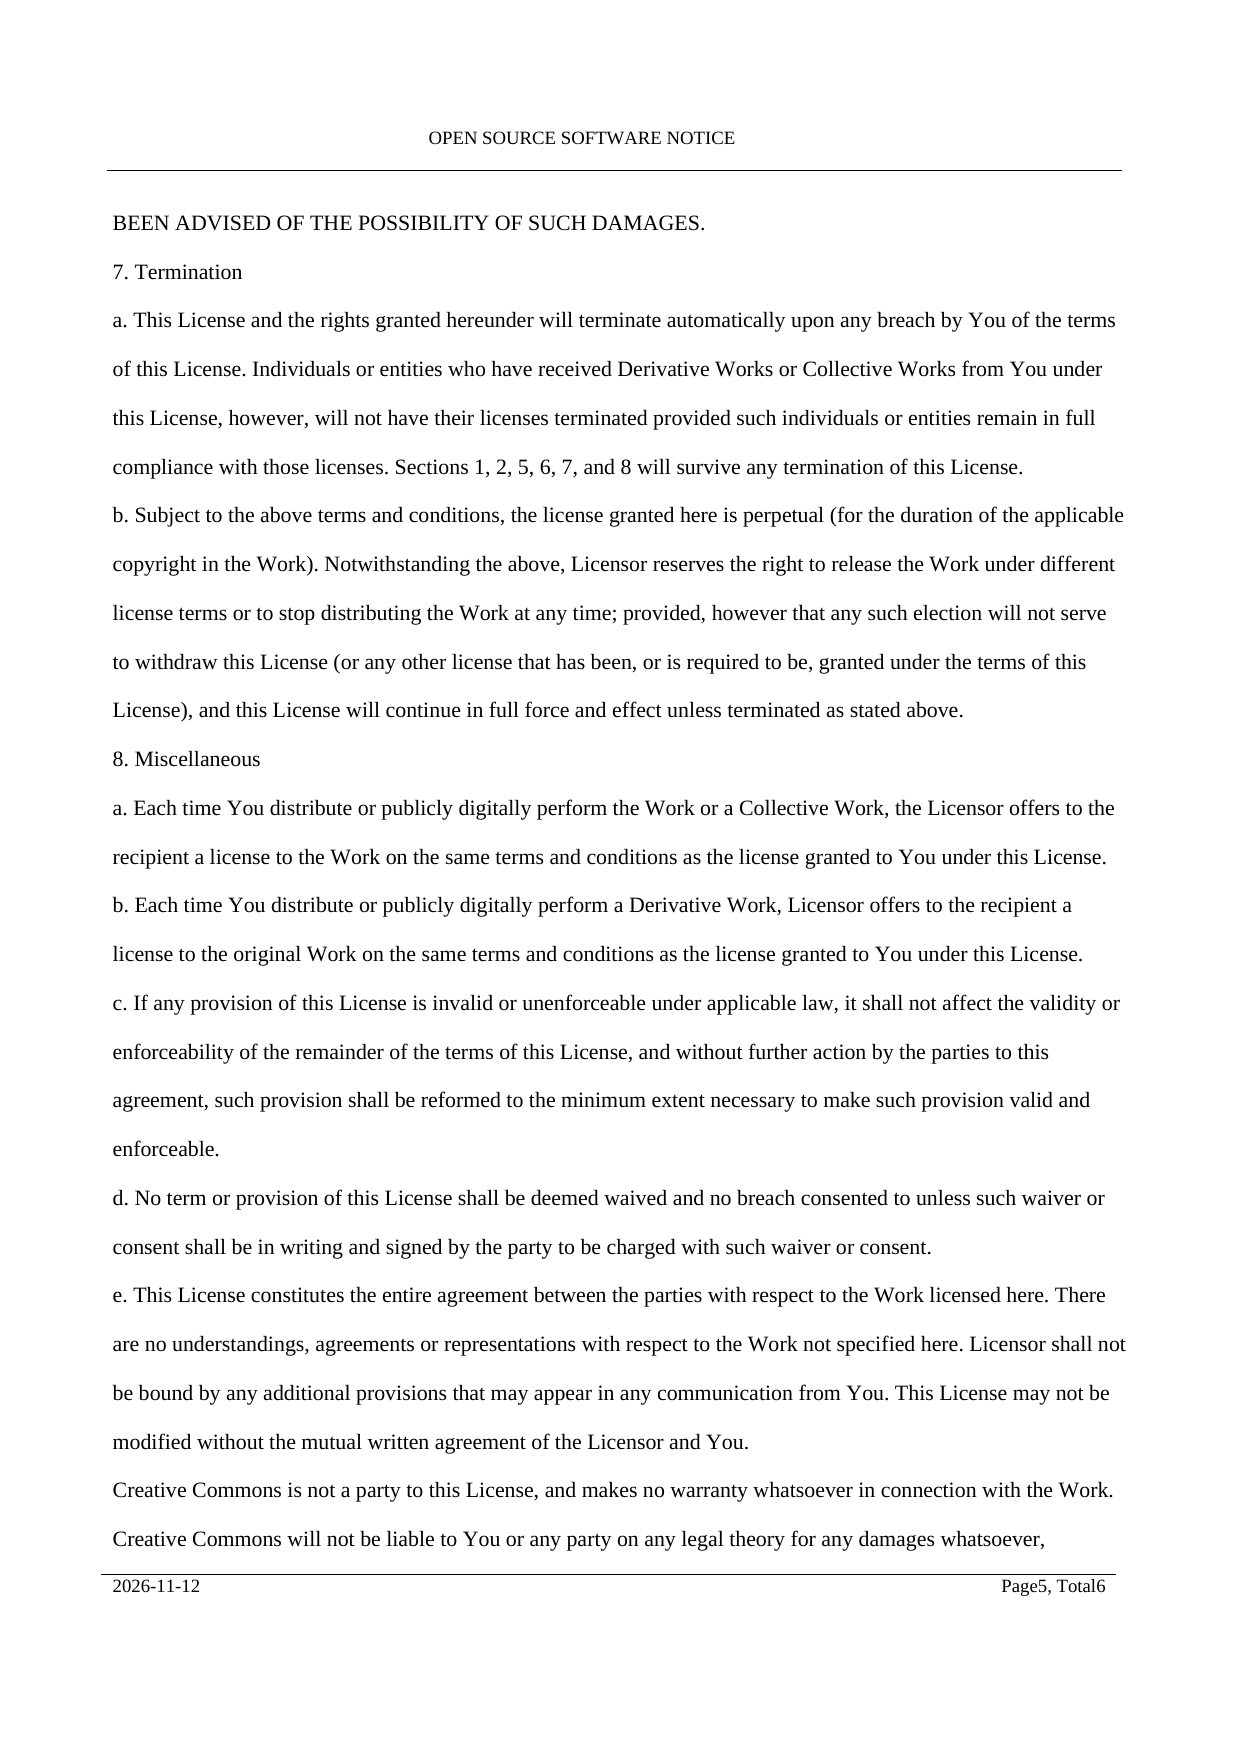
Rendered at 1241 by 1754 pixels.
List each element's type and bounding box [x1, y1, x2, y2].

text [112, 206, 1128, 1555]
